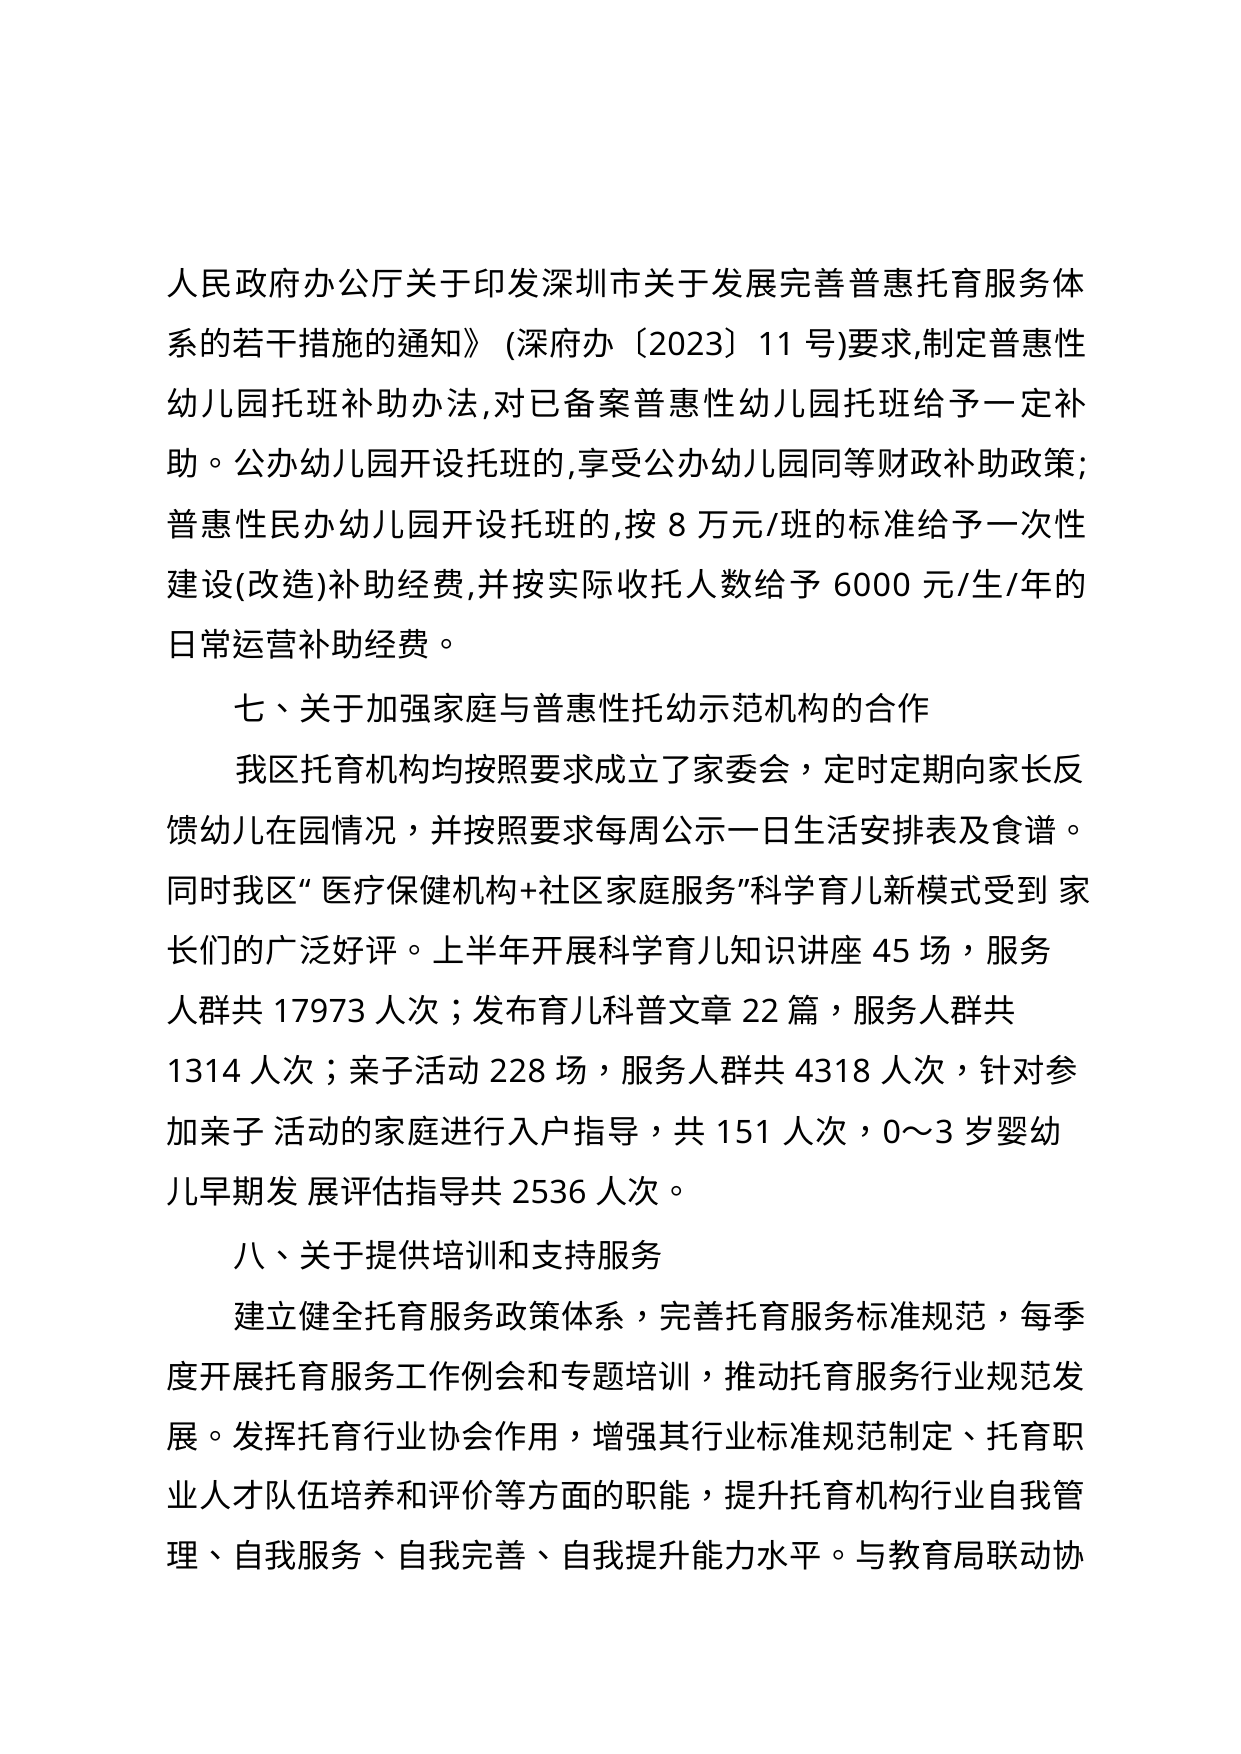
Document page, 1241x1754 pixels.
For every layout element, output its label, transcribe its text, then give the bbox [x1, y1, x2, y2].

text 八、关于提供培训和支持服务 [233, 1234, 1091, 1276]
text 人民政府办公厅关于印发深圳市关于发展完善普惠托育服务体 系的若干措施的通知》 (深府办〔2023〕11 号)要求,制定普惠性 幼儿园托班补助办法,对已备案普惠性幼儿园托班给予一定补 助。公办幼儿园开设托班的,享受公办幼儿园同等财政补助政策; 普惠性民办幼儿园开设托班的,按 8 万元/班的标准给予一次性 建设(改造)补助经费,并按实际收托人数给予 6000 元/生/年的 日常运营补助经费。 [166, 261, 1087, 666]
text 七、关于加强家庭与普惠性托幼示范机构的合作 [233, 688, 1091, 729]
text 我区托育机构均按照要求成立了家委会，定时定期向家长反 馈幼儿在园情况，并按照要求每周公示一日生活安排表及食谱。 同时我区“ 医疗保健机构+社区家庭服务”科学育儿新模式受到 家长们的广泛好评。上半年开展科学育儿知识讲座 45 场，服务 人群共 17973 人次；发布育儿科普文章 22 篇，服务人群共 1314 人次；亲子活动 228 场，服务人群共 4318 人次，针对参加亲子 活动的家庭进行入户指导，共 151 人次，0～3 岁婴幼儿早期发 展评估指导共 2536 人次。 [166, 747, 1091, 1213]
text 建立健全托育服务政策体系，完善托育服务标准规范，每季 度开展托育服务工作例会和专题培训，推动托育服务行业规范发 展。发挥托育行业协会作用，增强其行业标准规范制定、托育职 业人才队伍培养和评价等方面的职能，提升托育机构行业自我管 理、自我服务、自我完善、自我提升能力水平。与教育局联动协 [166, 1294, 1087, 1577]
